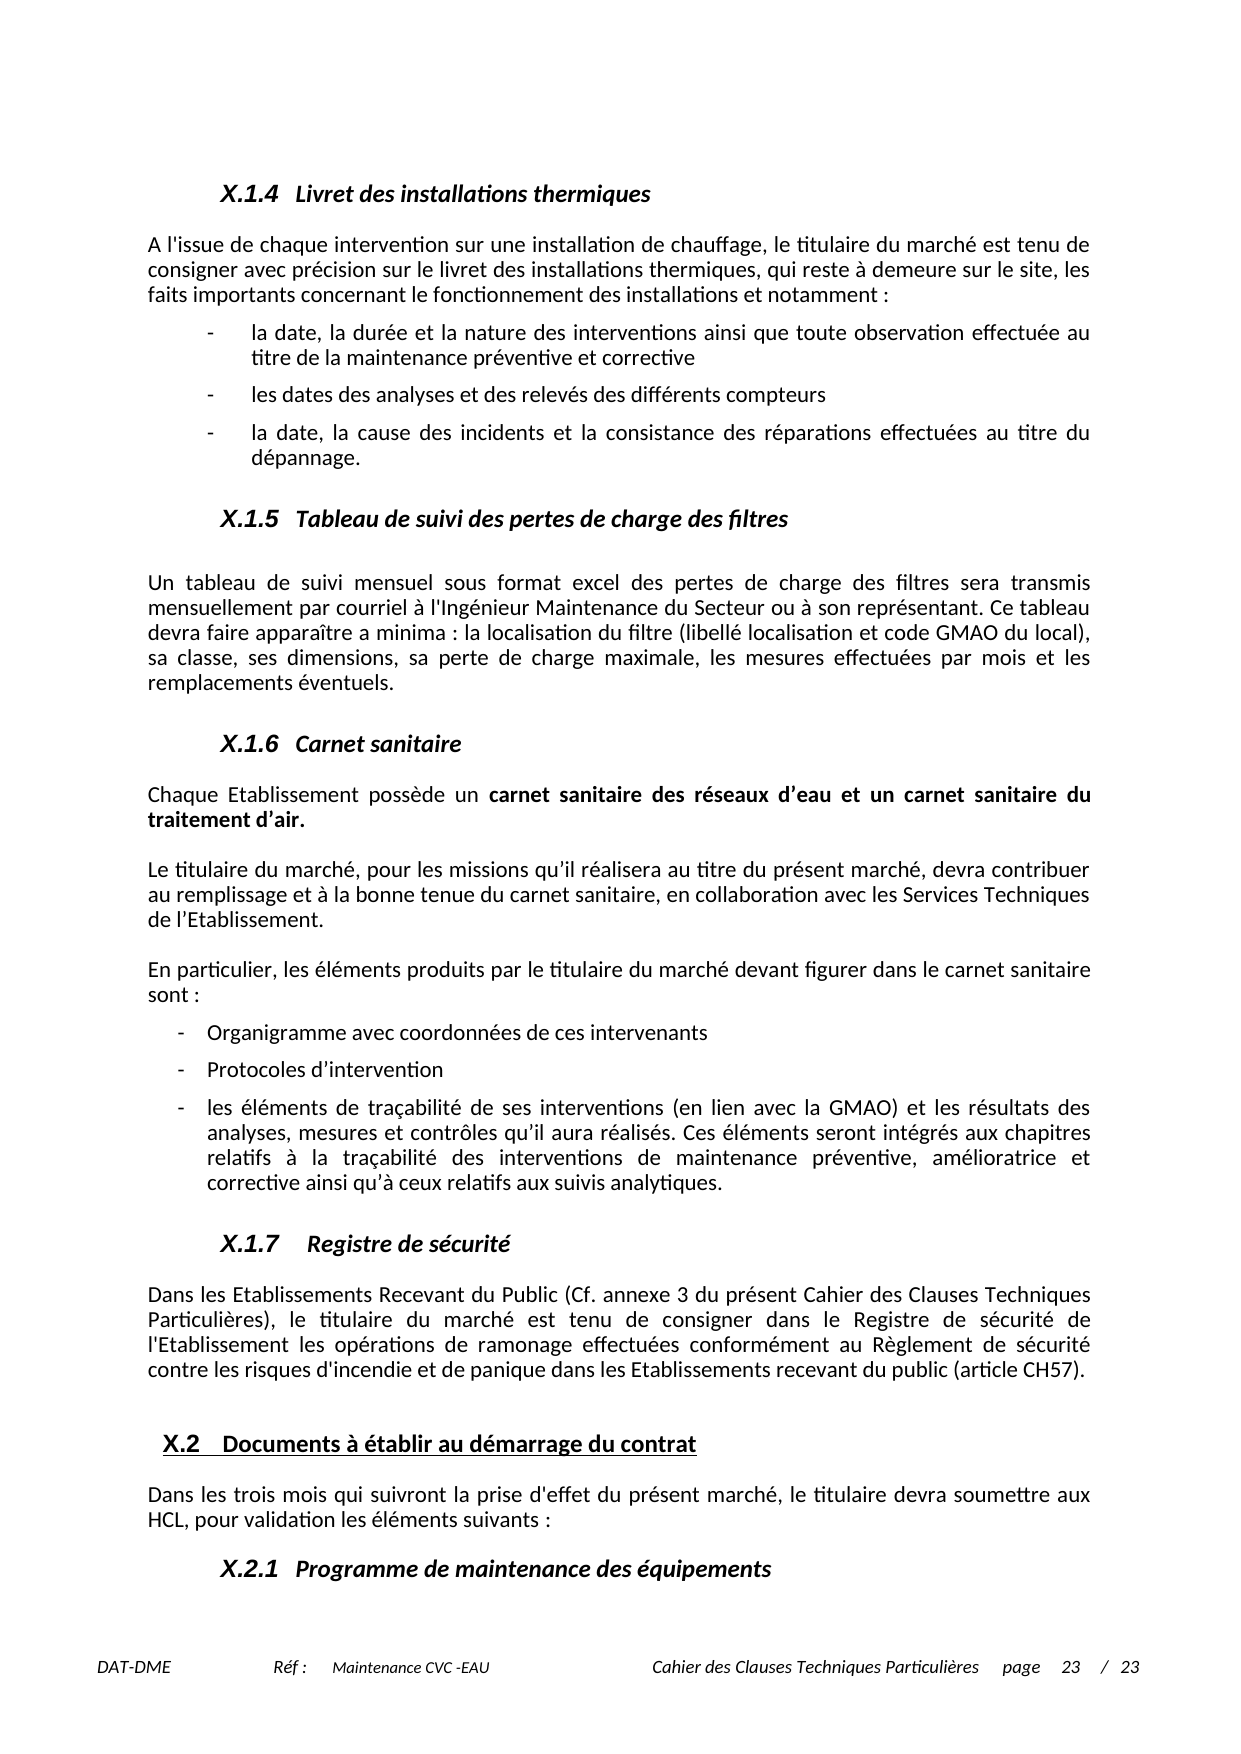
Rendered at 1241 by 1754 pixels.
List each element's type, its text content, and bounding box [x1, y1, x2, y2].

text Dans les Etablissements Recevant du Public (Cf. annexe 3 du présent Cahier des Clauses Techniques Particulières), le titulaire du marché est tenu de consigner dans le Registre de sécurité de l'Etablissement les opérations de ramonage effectuées conformément au Règlement de sécurité contre les risques d'incendie et de panique dans les Etablissements recevant du public (article CH57). [148, 1283, 1092, 1383]
list la date, la durée et la nature des interventions ainsi que toute observation effectuée au titre de la maintenance préventive et corrective [207, 320, 1092, 370]
list la date, la cause des incidents et la consistance des réparations effectuées au titre du dépannage. [207, 420, 1092, 470]
subtitle Tableau de suivi des pertes de charge des filtres [220, 508, 1092, 533]
text En particulier, les éléments produits par le titulaire du marché devant figurer dans le carnet sanitaire sont : [148, 958, 1092, 1008]
subtitle Documents à établir au démarrage du contrat [162, 1433, 1092, 1458]
subtitle Livret des installations thermiques [220, 183, 1092, 208]
list les dates des analyses et des relevés des différents compteurs [207, 383, 1093, 408]
text Dans les trois mois qui suivront la prise d'effet du présent marché, le titulaire devra soumettre aux HCL, pour validation les éléments suivants : [148, 1483, 1092, 1533]
list Protocoles d’intervention [177, 1058, 1092, 1083]
text Le titulaire du marché, pour les missions qu’il réalisera au titre du présent marché, devra contribuer au remplissage et à la bonne tenue du carnet sanitaire, en collaboration avec les Services Techniques de l’Etablissement. [148, 858, 1092, 933]
subtitle Registre de sécurité [220, 1233, 1092, 1258]
list Organigramme avec coordonnées de ces intervenants [177, 1020, 1092, 1045]
text Chaque Etablissement possède un carnet sanitaire des réseaux d’eau et un carnet sanitaire du traitement d’air. [148, 783, 1092, 833]
list les éléments de traçabilité de ses interventions (en lien avec la GMAO) et les résultats des analyses, mesures et contrôles qu’il aura réalisés. Ces éléments seront intégrés aux chapitres relatifs à la traçabilité des interventions de maintenance préventive, amélioratrice et corrective ainsi qu’à ceux relatifs aux suivis analytiques. [177, 1095, 1092, 1195]
subtitle Carnet sanitaire [220, 733, 1092, 758]
text A l'issue de chaque intervention sur une installation de chauffage, le titulaire du marché est tenu de consigner avec précision sur le livret des installations thermiques, qui reste à demeure sur le site, les faits importants concernant le fonctionnement des installations et notamment : [148, 233, 1092, 308]
subtitle Programme de maintenance des équipements [220, 1558, 1092, 1583]
text Un tableau de suivi mensuel sous format excel des pertes de charge des filtres sera transmis mensuellement par courriel à l'Ingénieur Maintenance du Secteur ou à son représentant. Ce tableau devra faire apparaître a minima : la localisation du filtre (libellé localisation et code GMAO du local), sa classe, ses dimensions, sa perte de charge maximale, les mesures effectuées par mois et les remplacements éventuels. [148, 570, 1092, 695]
